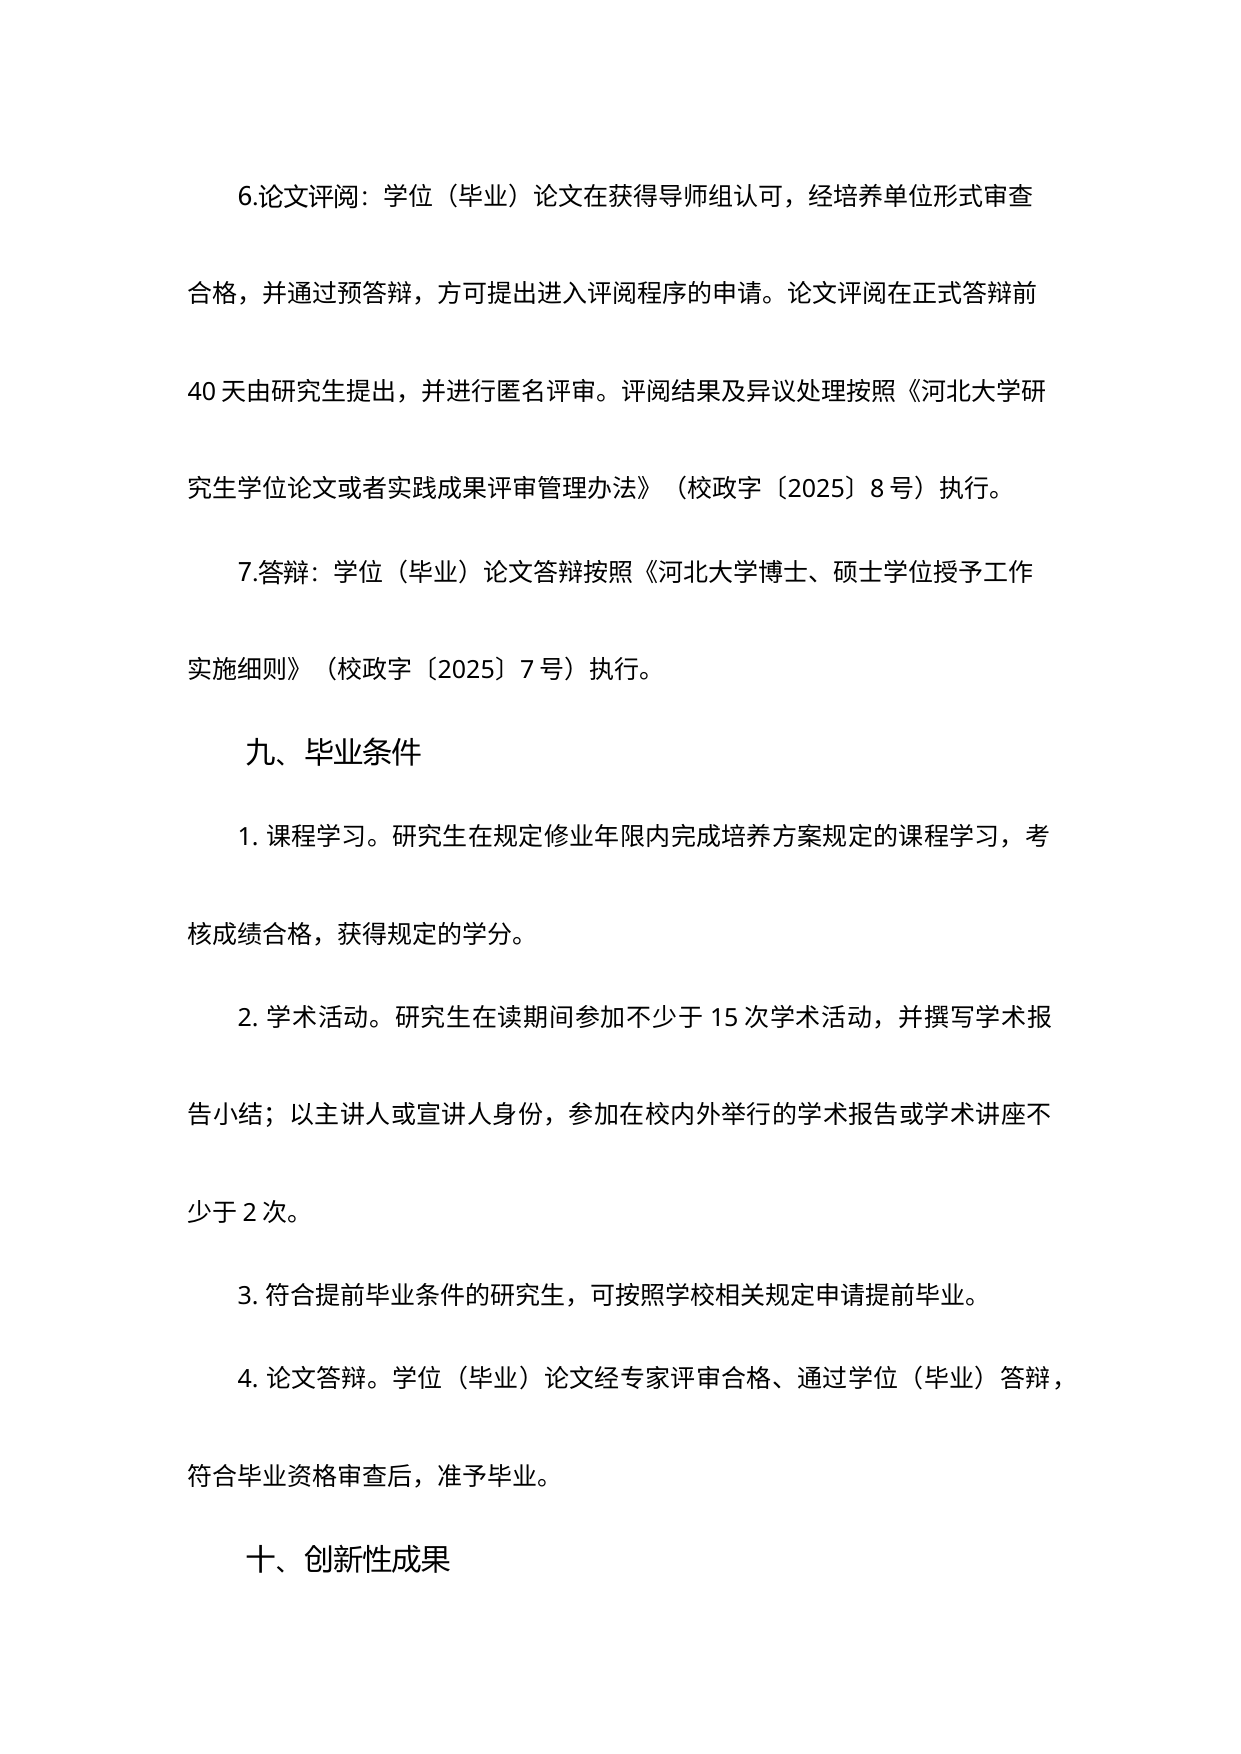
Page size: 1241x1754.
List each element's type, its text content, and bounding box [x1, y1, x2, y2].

text 1. 课程学习。研究生在规定修业年限内完成培养方案规定的课程学习，考核成绩合格，获得规定的学分。 [187, 802, 1053, 965]
text 3. 符合提前毕业条件的研究生，可按照学校相关规定申请提前毕业。 [187, 1261, 1053, 1326]
text 7.答辩：学位（毕业）论文答辩按照《河北大学博士、硕士学位授予工作实施细则》（校政字〔2025〕7号）执行。 [187, 538, 1053, 700]
text 2. 学术活动。研究生在读期间参加不少于15次学术活动，并撰写学术报告小结；以主讲人或宣讲人身份，参加在校内外举行的学术报告或学术讲座不少于2次。 [187, 983, 1053, 1243]
text 十、创新性成果 [187, 1525, 1053, 1590]
text 6.论文评阅：学位（毕业）论文在获得导师组认可，经培养单位形式审查合格，并通过预答辩，方可提出进入评阅程序的申请。论文评阅在正式答辩前40天由研究生提出，并进行匿名评审。评阅结果及异议处理按照《河北大学研究生学位论文或者实践成果评审管理办法》（校政字〔2025〕8号）执行。 [187, 162, 1053, 519]
text 4. 论文答辩。学位（毕业）论文经专家评审合格、通过学位（毕业）答辩，符合毕业资格审查后，准予毕业。 [187, 1344, 1053, 1507]
text 九、毕业条件 [187, 718, 1053, 783]
